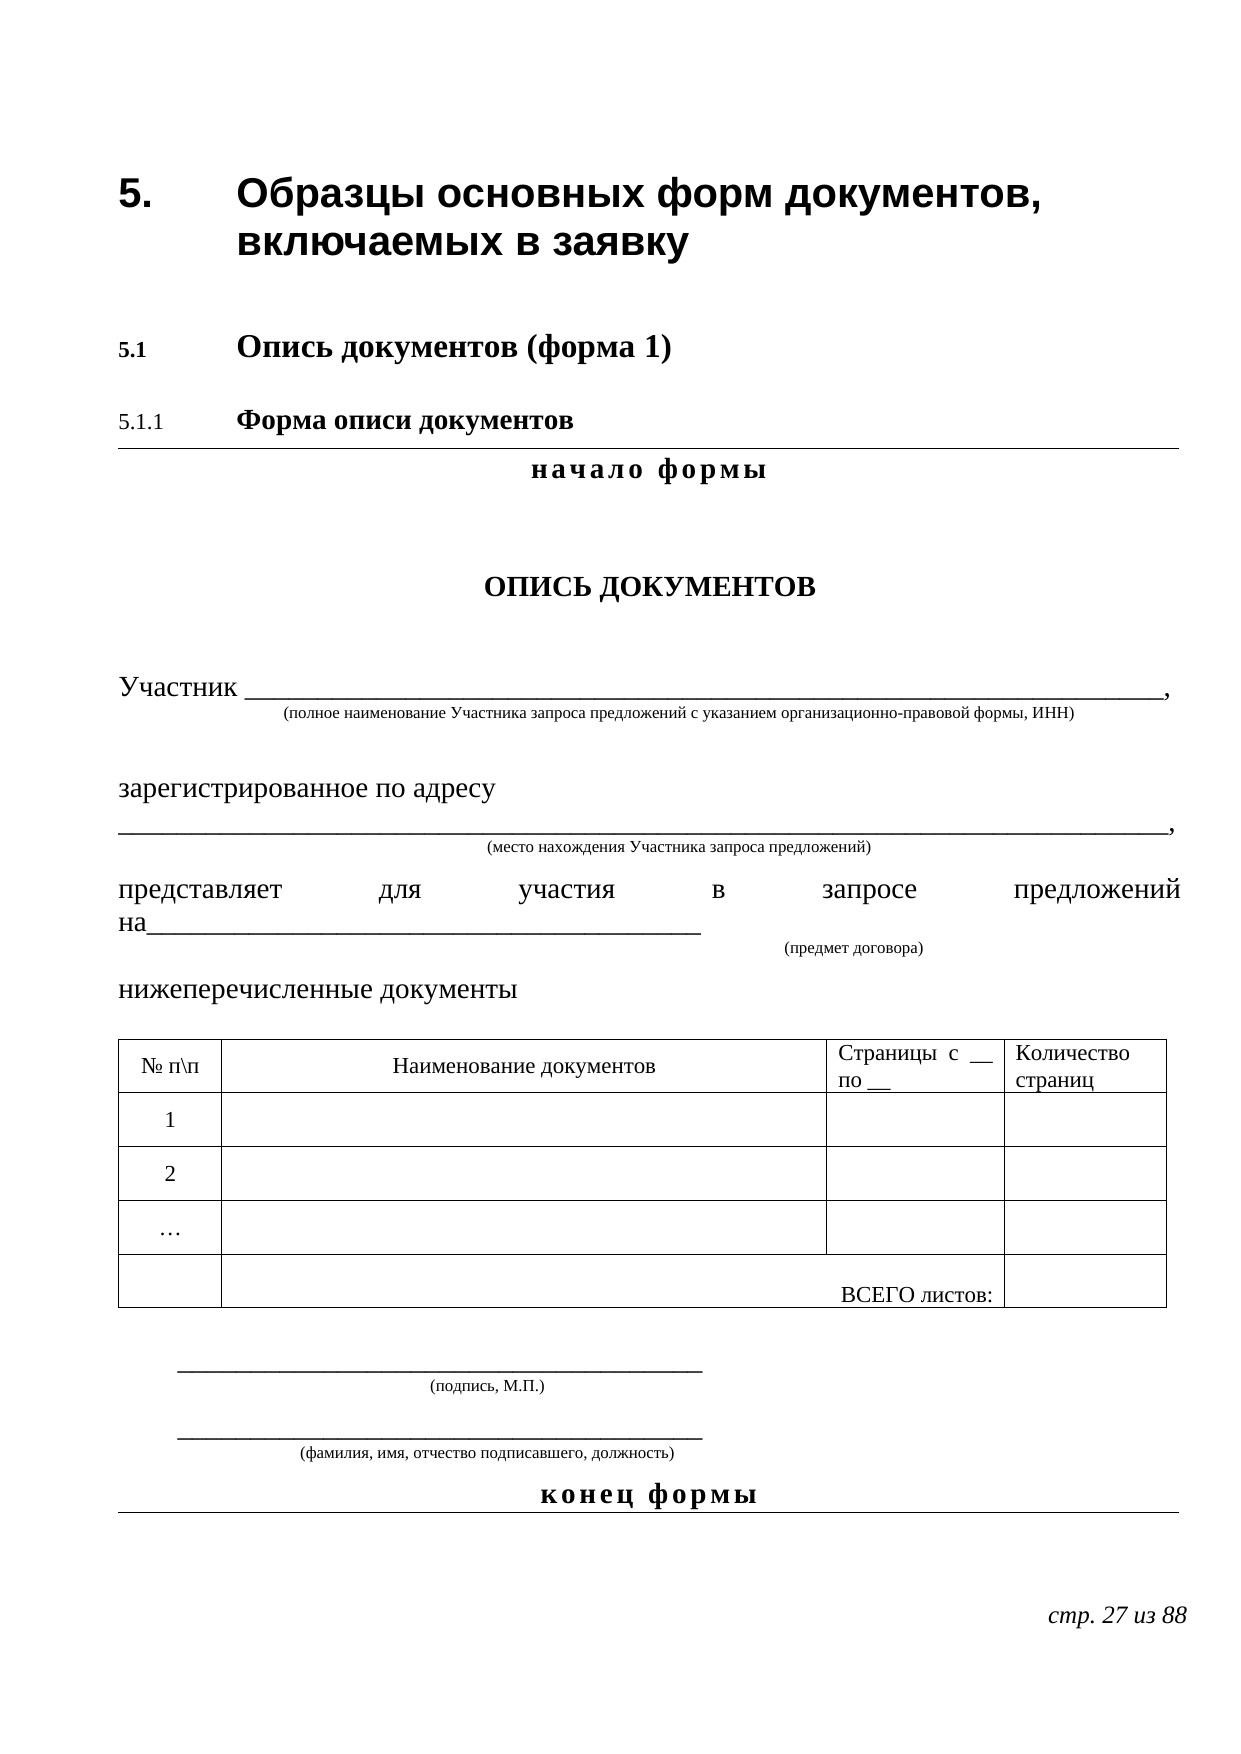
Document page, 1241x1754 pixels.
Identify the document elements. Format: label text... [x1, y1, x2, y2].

table_cell … [119, 1201, 221, 1253]
text ____________________________________ [118, 1342, 1181, 1375]
text (предмет договора) [118, 938, 1181, 971]
text (фамилия, имя, отчество подписавшего, должность) [118, 1442, 797, 1476]
table_header Наименование документов [222, 1040, 826, 1092]
table_cell 1 [119, 1093, 221, 1146]
subtitle Образцы основных форм документов, включаемых в заявку [118, 168, 1181, 264]
text ________________________________________________________________________, [118, 804, 1181, 837]
table_cell [1005, 1255, 1166, 1307]
text зарегистрированное по адресу [118, 770, 1181, 804]
table_cell [827, 1201, 1004, 1253]
table_cell 2 [119, 1147, 221, 1200]
text (подпись, М.П.) [118, 1375, 797, 1409]
text нижеперечисленные документы [118, 971, 1181, 1005]
table_cell [827, 1093, 1004, 1146]
table_header № п\п [119, 1040, 221, 1092]
text ____________________________________ [118, 1409, 1181, 1442]
table_cell [1005, 1093, 1166, 1146]
table_header Количество страниц [1005, 1040, 1166, 1092]
text конец формы [118, 1476, 1179, 1512]
list Форма описи документов [118, 402, 1181, 436]
table_cell [222, 1201, 826, 1253]
text Участник _______________________________________________________________, [118, 669, 1181, 703]
text начало формы [118, 449, 1179, 485]
table_cell [827, 1147, 1004, 1200]
table_cell [1005, 1201, 1166, 1253]
subtitle Опись документов (форма 1) [118, 326, 1181, 365]
table_header Страницы с __ по __ [827, 1040, 1004, 1092]
text представляет для участия в запросе предложений на______________________________________ [118, 871, 1181, 938]
text (полное наименование Участника запроса предложений с указанием организационно-правовой формы, ИНН) [118, 703, 1181, 737]
table_cell [119, 1255, 221, 1307]
text ОПИСЬ ДОКУМЕНТОВ [118, 569, 1181, 602]
text (место нахождения Участника запроса предложений) [118, 837, 1181, 871]
table_cell [1005, 1147, 1166, 1200]
table_cell [222, 1093, 826, 1146]
table_cell ВСЕГО листов: [222, 1255, 1004, 1307]
table_cell [222, 1147, 826, 1200]
